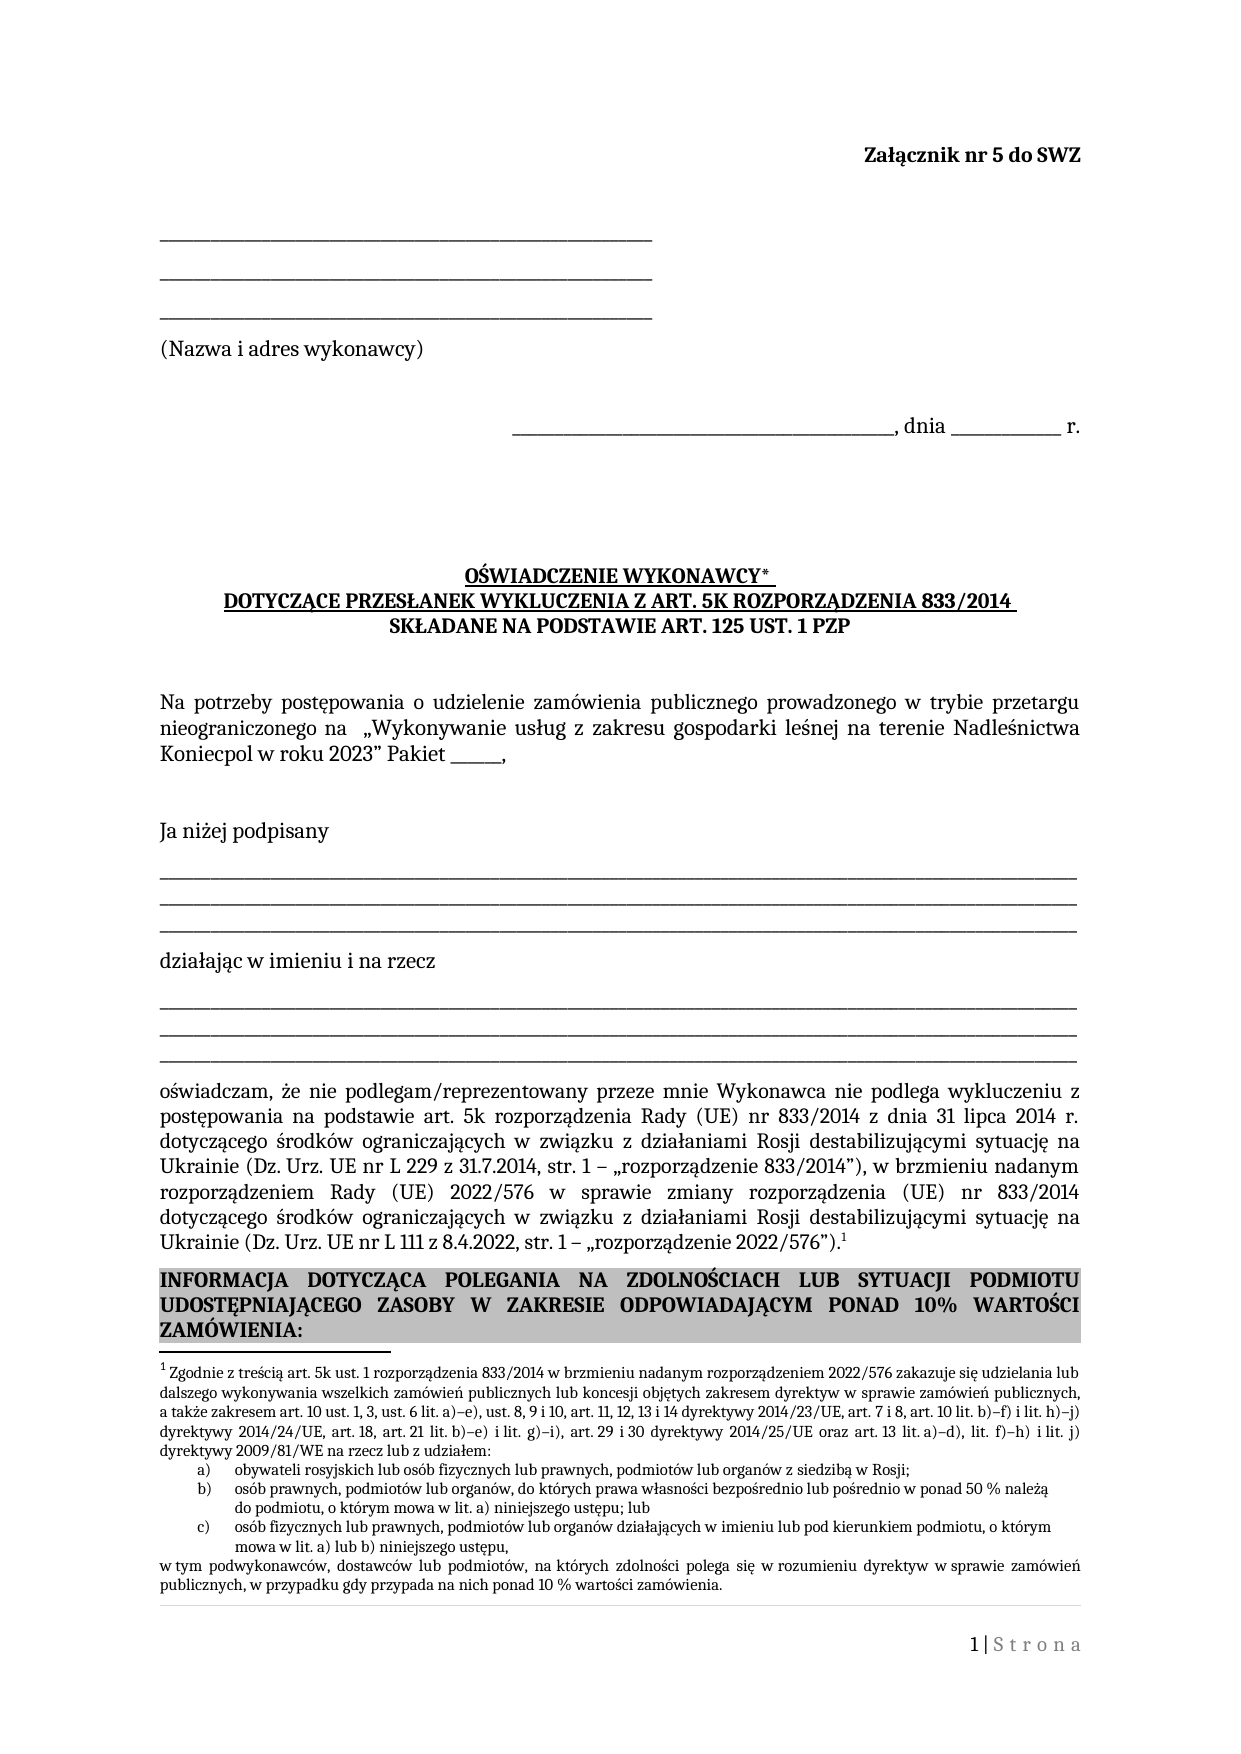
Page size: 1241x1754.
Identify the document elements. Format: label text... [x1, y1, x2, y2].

text ____________________________________________________________________________________________________________________________________________________________________________________________________________________________________________________________________________________________________________________________________ [159, 857, 1081, 936]
text oświadczam, że nie podlegam/reprezentowany przeze mnie Wykonawca nie podlega wykluczeniu z postępowania na podstawie art. 5k rozporządzenia Rady (UE) nr 833/2014 z dnia 31 lipca 2014 r. dotyczącego środków ograniczających w związku z działaniami Rosji destabilizującymi sytuację na Ukrainie (Dz. Urz. UE nr L 229 z 31.7.2014, str. 1 – „rozporządzenie 833/2014”), w brzmieniu nadanym rozporządzeniem Rady (UE) 2022/576 w sprawie zmiany rozporządzenia (UE) nr 833/2014 dotyczącego środków ograniczających w związku z działaniami Rosji destabilizującymi sytuację na Ukrainie (Dz. Urz. UE nr L 111 z 8.4.2022, str. 1 – „rozporządzenie 2022/576”). [159, 1079, 1081, 1255]
text Załącznik nr 5 do SWZ [159, 142, 1081, 168]
text działając w imieniu i na rzecz [159, 948, 1081, 974]
text ____________________________________________________________________________________________________________________________________________________________________________________________________________________________________________________________________________________________________________________________________ [159, 987, 1081, 1066]
text Ja niżej podpisany [159, 818, 1081, 844]
text Na potrzeby postępowania o udzielenie zamówienia publicznego prowadzonego w trybie przetargu nieograniczonego na „Wykonywanie usług z zakresu gospodarki leśnej na terenie Nadleśnictwa Koniecpol w roku 2023” Pakiet ______, [159, 690, 1081, 768]
text __________________________________________________________ [159, 219, 1081, 245]
text __________________________________________________________ [159, 297, 1081, 323]
text INFORMACJA DOTYCZĄCA POLEGANIA NA ZDOLNOŚCIACH LUB SYTUACJI PODMIOTU UDOSTĘPNIAJĄCEGO ZASOBY W ZAKRESIE ODPOWIADAJĄCYM PONAD 10% WARTOŚCI ZAMÓWIENIA: [159, 1268, 1081, 1343]
text OŚWIADCZENIE WYKONAWCY* DOTYCZĄCE PRZESŁANEK WYKLUCZENIA Z ART. 5K ROZPORZĄDZENIA 833/2014 SKŁADANE NA PODSTAWIE ART. 125 UST. 1 PZP [159, 564, 1081, 639]
text _____________________________________________, dnia _____________ r. [159, 413, 1081, 439]
text (Nazwa i adres wykonawcy) [159, 336, 1081, 362]
text __________________________________________________________ [159, 258, 1081, 284]
